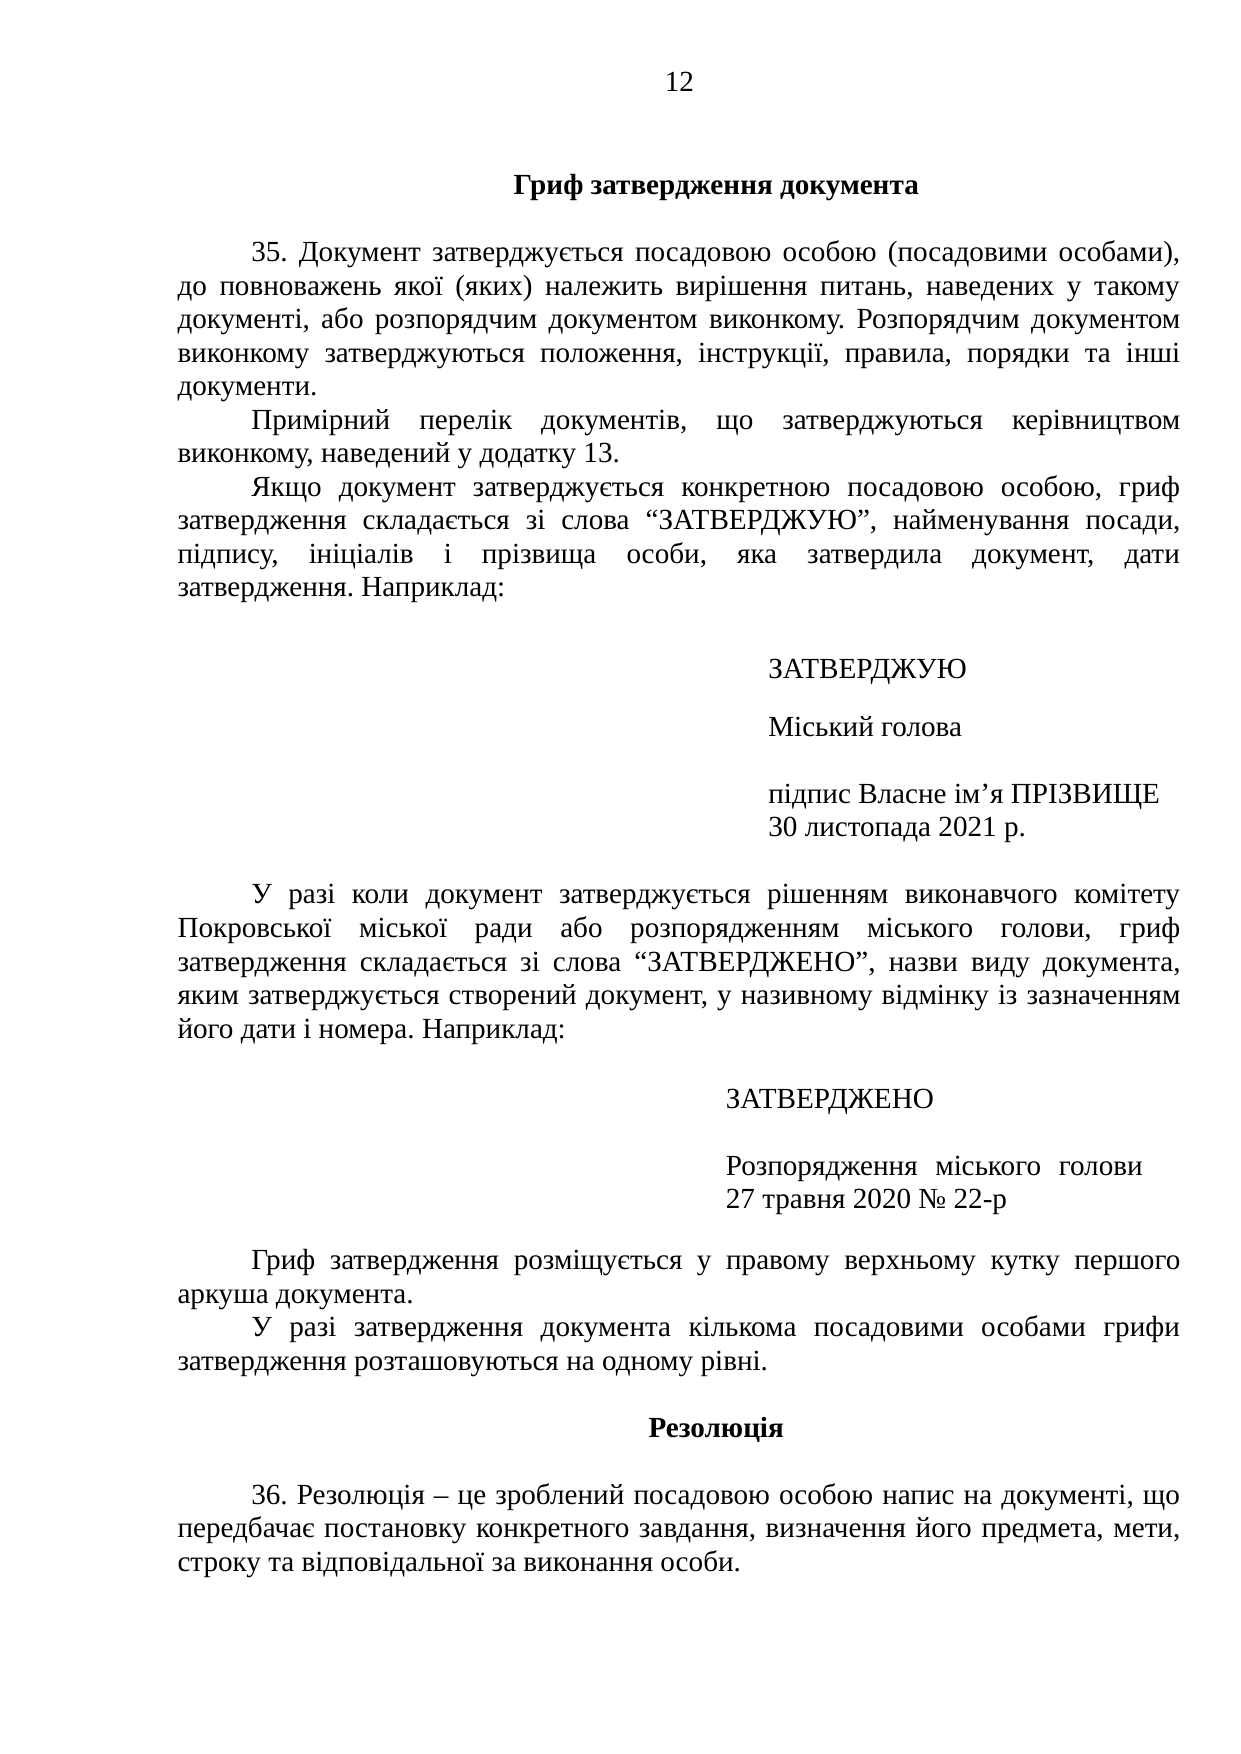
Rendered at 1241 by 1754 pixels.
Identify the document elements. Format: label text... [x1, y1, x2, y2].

text 35. Документ затверджується посадовою особою (посадовими особами), до повноважень якої (яких) належить вирішення питань, наведених у такому документі, або розпорядчим документом виконкому. Розпорядчим документом виконкому затверджуються положення, інструкції, правила, порядки та інші документи. [177, 234, 1181, 402]
text У разі коли документ затверджується рішенням виконавчого комітету Покровської міської ради або розпорядженням міського голови, гриф затвердження складається зі слова “ЗАТВЕРДЖЕНО”, назви виду документа, яким затверджується створений документ, у називному відмінку із зазначенням його дати і номера. Наприклад: [177, 877, 1181, 1044]
text Міський голова [177, 709, 1181, 742]
table_header ЗАТВЕРДЖЕНО Розпорядження міського голови 27 травня 2020 № 22-р [723, 1078, 1181, 1218]
subtitle Резолюція [177, 1410, 1181, 1443]
text У разі затвердження документа кількома посадовими особами грифи затвердження розташовуються на одному рівні. [177, 1309, 1181, 1376]
text 36. Резолюція – це зроблений посадовою особою напис на документі, що передбачає постановку конкретного завдання, визначення його предмета, мети, строку та відповідальної за виконання особи. [177, 1477, 1181, 1578]
subtitle Гриф затвердження документа [177, 167, 1181, 201]
text Примірний перелік документів, що затверджуються керівництвом виконкому, наведений у додатку 13. [177, 402, 1181, 469]
text 30 листопада 2021 р. [177, 809, 1181, 843]
text ЗАТВЕРДЖУЮ [177, 651, 1181, 685]
text Гриф затвердження розміщується у правому верхньому кутку першого аркуша документа. [177, 1242, 1181, 1309]
text підпис Власне ім’я ПРІЗВИЩЕ [177, 776, 1181, 809]
text Якщо документ затверджується конкретною посадовою особою, гриф затвердження складається зі слова “ЗАТВЕРДЖУЮ”, найменування посади, підпису, ініціалів і прізвища особи, яка затвердила документ, дати затвердження. Наприклад: [177, 469, 1181, 603]
